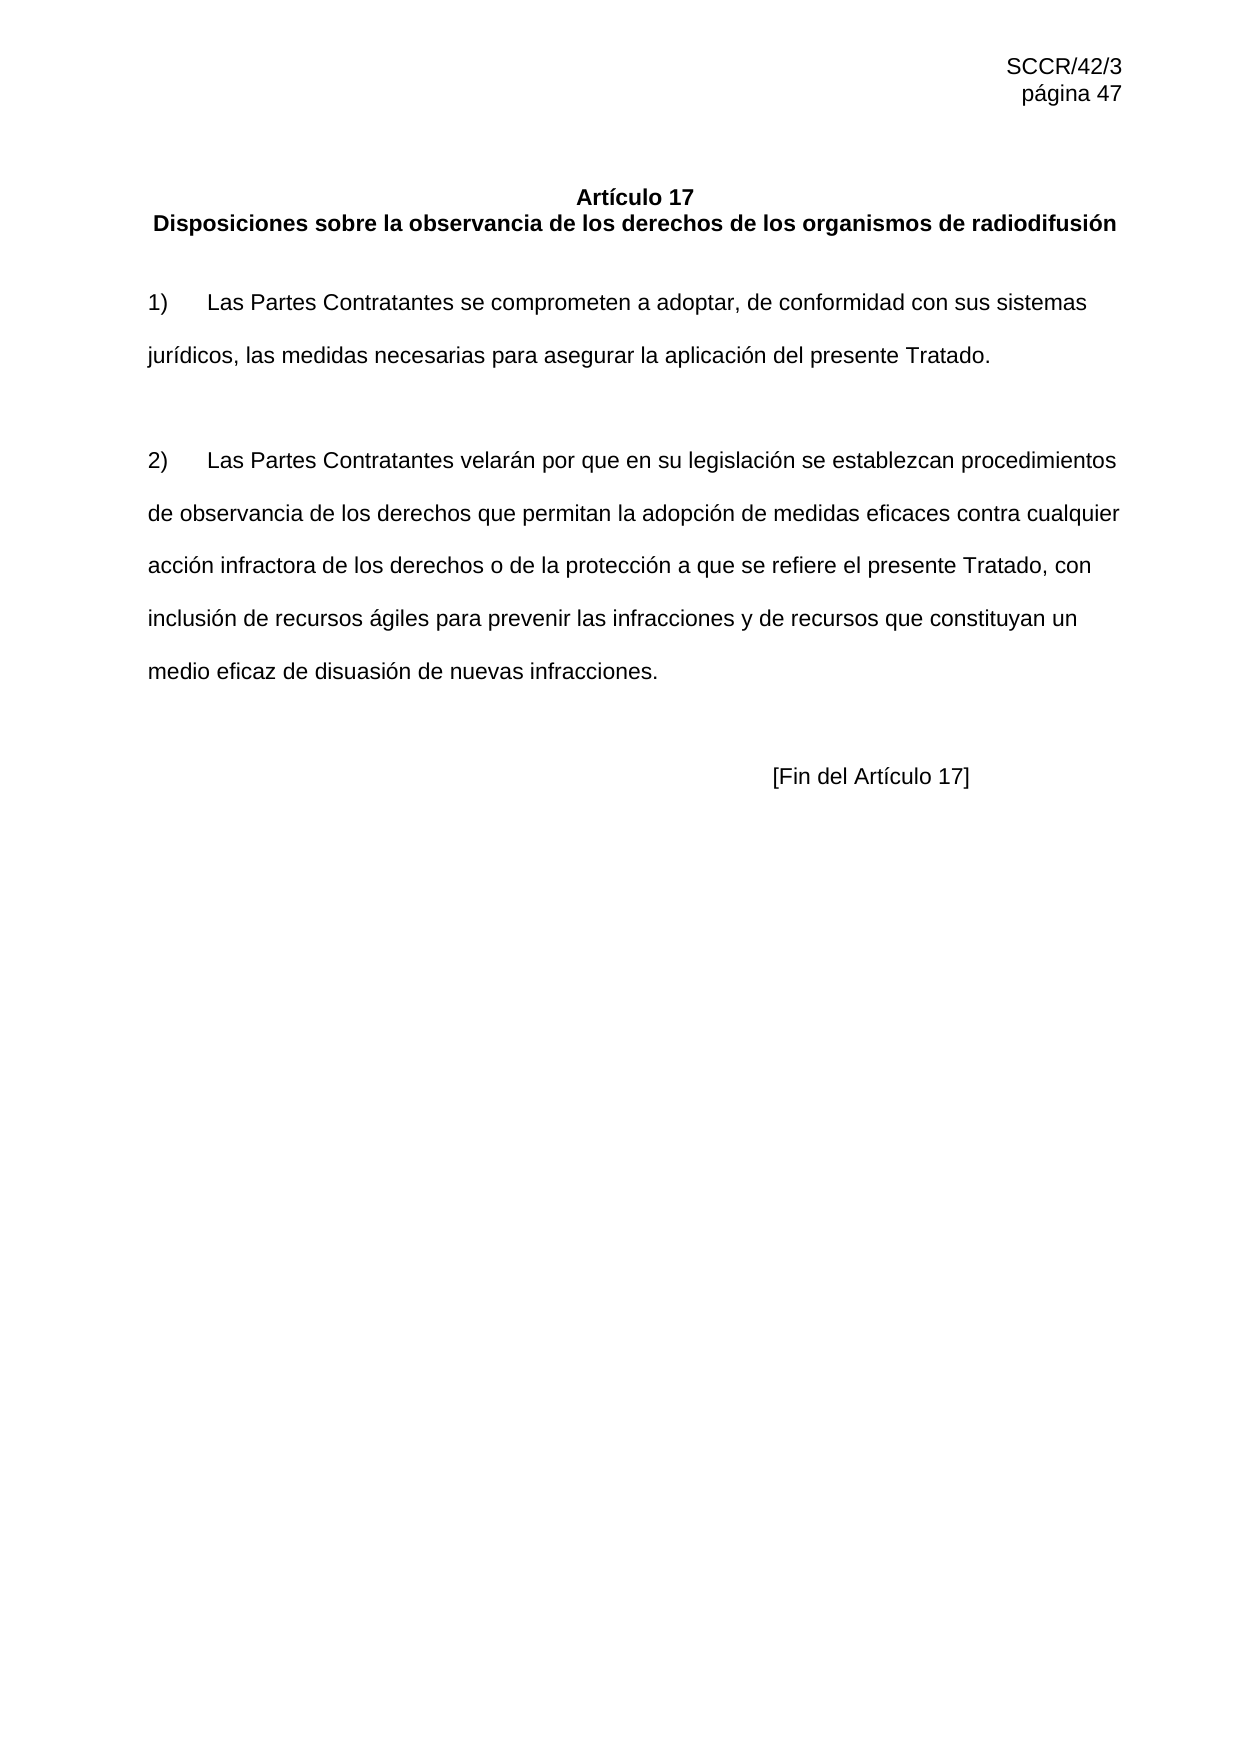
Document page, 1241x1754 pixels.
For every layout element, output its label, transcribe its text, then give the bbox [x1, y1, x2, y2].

text 2) Las Partes Contratantes velarán por que en su legislación se establezcan procedimientos de observancia de los derechos que permitan la adopción de medidas eficaces contra cualquier acción infractora de los derechos o de la protección a que se refiere el presente Tratado, con inclusión de recursos ágiles para prevenir las infracciones y de recursos que constituyan un medio eficaz de disuasión de nuevas infracciones. [148, 447, 1122, 684]
text Artículo 17 Disposiciones sobre la observancia de los derechos de los organismos de radiodifusión [148, 183, 1122, 236]
text 1) Las Partes Contratantes se comprometen a adoptar, de conformidad con sus sistemas jurídicos, las medidas necesarias para asegurar la aplicación del presente Tratado. [148, 289, 1122, 368]
text [Fin del Artículo 17] [620, 763, 1122, 790]
